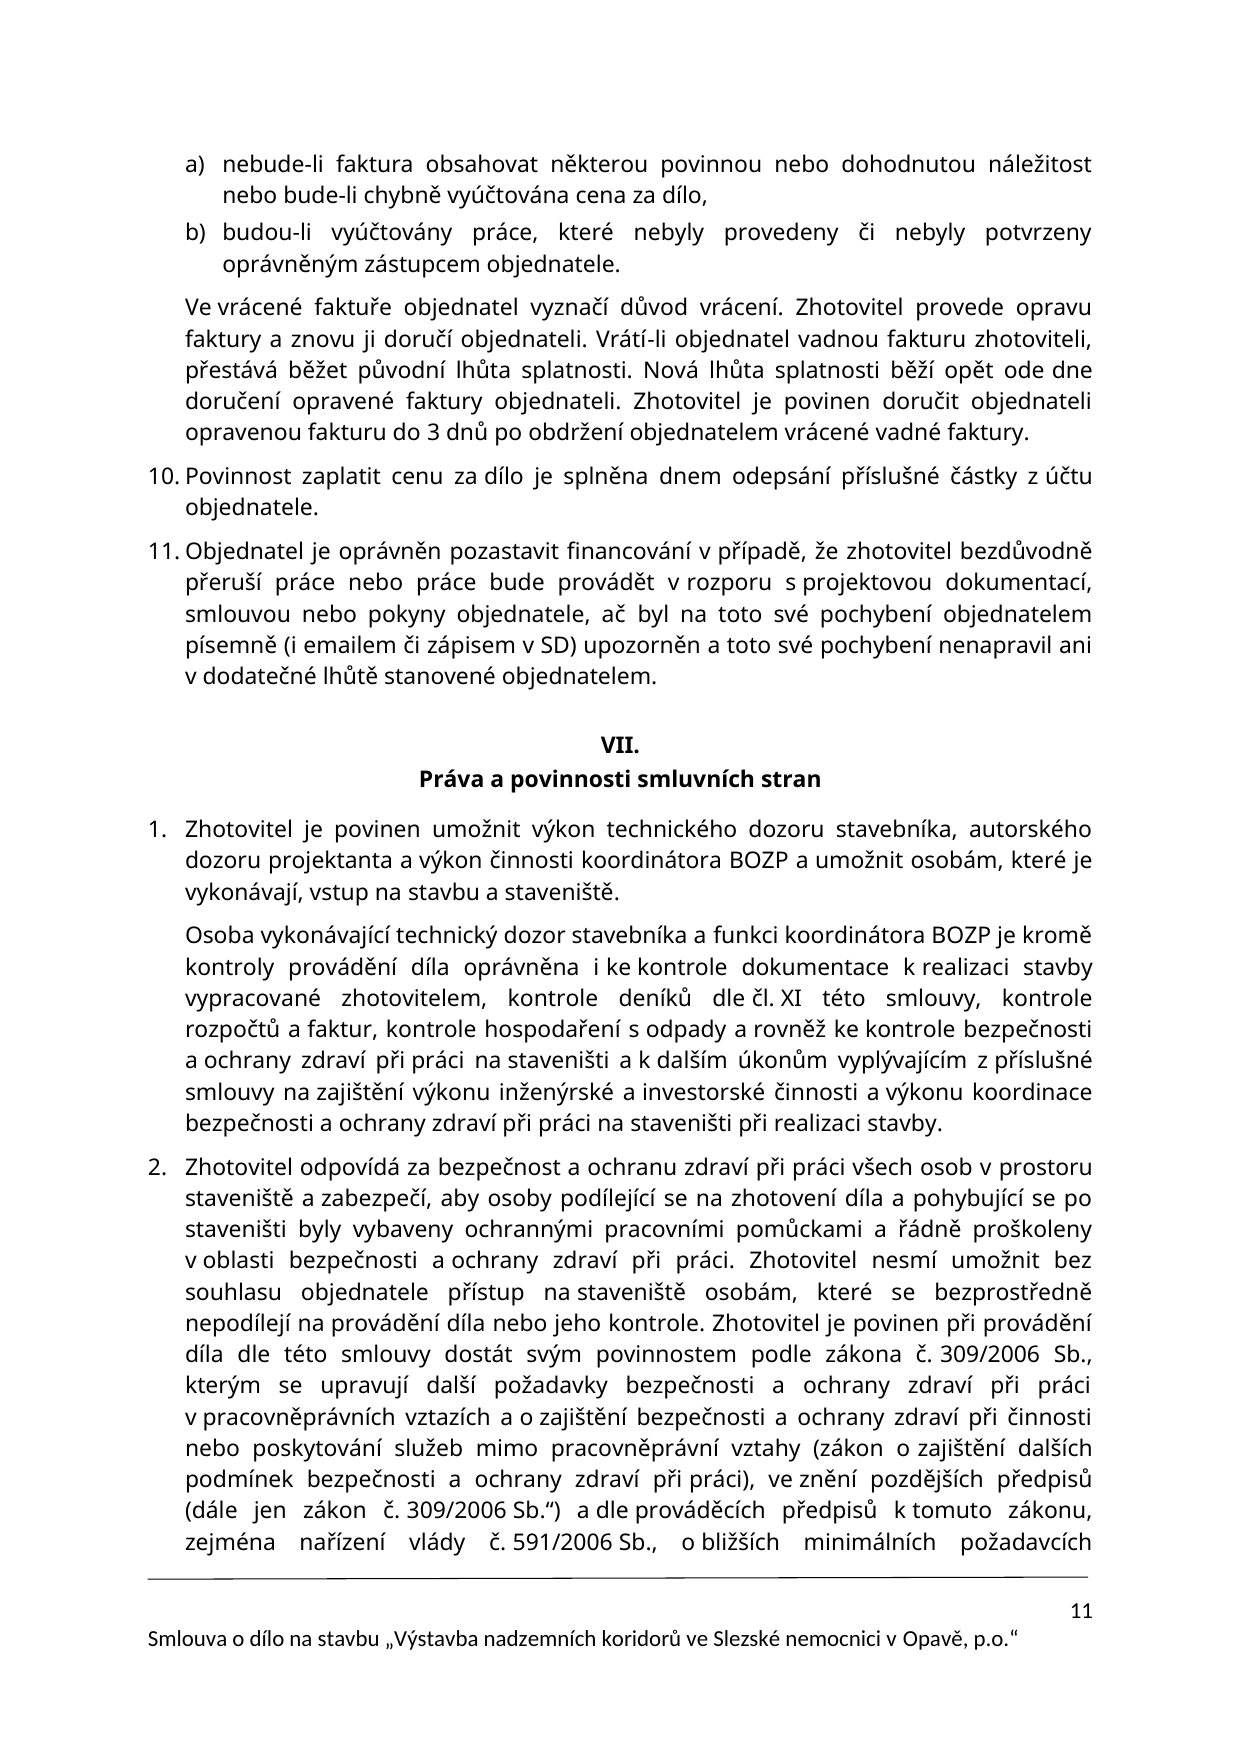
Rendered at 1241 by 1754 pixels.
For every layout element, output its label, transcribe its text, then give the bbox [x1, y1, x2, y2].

text VII. Práva a povinnosti smluvních stran [148, 729, 1093, 794]
list Objednatel je oprávněn pozastavit financování v případě, že zhotovitel bezdůvodně přeruší práce nebo práce bude provádět v rozporu s projektovou dokumentací, smlouvou nebo pokyny objednatele, ač byl na toto své pochybení objednatelem písemně (i emailem či zápisem v SD) upozorněn a toto své pochybení nenapravil ani v dodatečné lhůtě stanovené objednatelem. [148, 535, 1093, 691]
text Osoba vykonávající technický dozor stavebníka a funkci koordinátora BOZP je kromě kontroly provádění díla oprávněna i ke kontrole dokumentace k realizaci stavby vypracované zhotovitelem, kontrole deníků dle čl. XI této smlouvy, kontrole rozpočtů a faktur, kontrole hospodaření s odpady a rovněž ke kontrole bezpečnosti a ochrany zdraví při práci na staveništi a k dalším úkonům vyplývajícím z příslušné smlouvy na zajištění výkonu inženýrské a investorské činnosti a výkonu koordinace bezpečnosti a ochrany zdraví při práci na staveništi při realizaci stavby. [185, 919, 1093, 1138]
list Povinnost zaplatit cenu za dílo je splněna dnem odepsání příslušné částky z účtu objednatele. [148, 460, 1093, 523]
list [148, 1151, 1093, 1557]
list budou-li vyúčtovány práce, které nebyly provedeny či nebyly potvrzeny oprávněným zástupcem objednatele. [185, 216, 1093, 279]
list nebude-li faktura obsahovat některou povinnou nebo dohodnutou náležitost nebo bude-li chybně vyúčtována cena za dílo, [185, 148, 1093, 210]
list Zhotovitel je povinen umožnit výkon technického dozoru stavebníka, autorského dozoru projektanta a výkon činnosti koordinátora BOZP a umožnit osobám, které je vykonávají, vstup na stavbu a staveniště. [148, 813, 1093, 907]
text Ve vrácené faktuře objednatel vyznačí důvod vrácení. Zhotovitel provede opravu faktury a znovu ji doručí objednateli. Vrátí-li objednatel vadnou fakturu zhotoviteli, přestává běžet původní lhůta splatnosti. Nová lhůta splatnosti běží opět ode dne doručení opravené faktury objednateli. Zhotovitel je povinen doručit objednateli opravenou fakturu do 3 dnů po obdržení objednatelem vrácené vadné faktury. [185, 291, 1093, 448]
